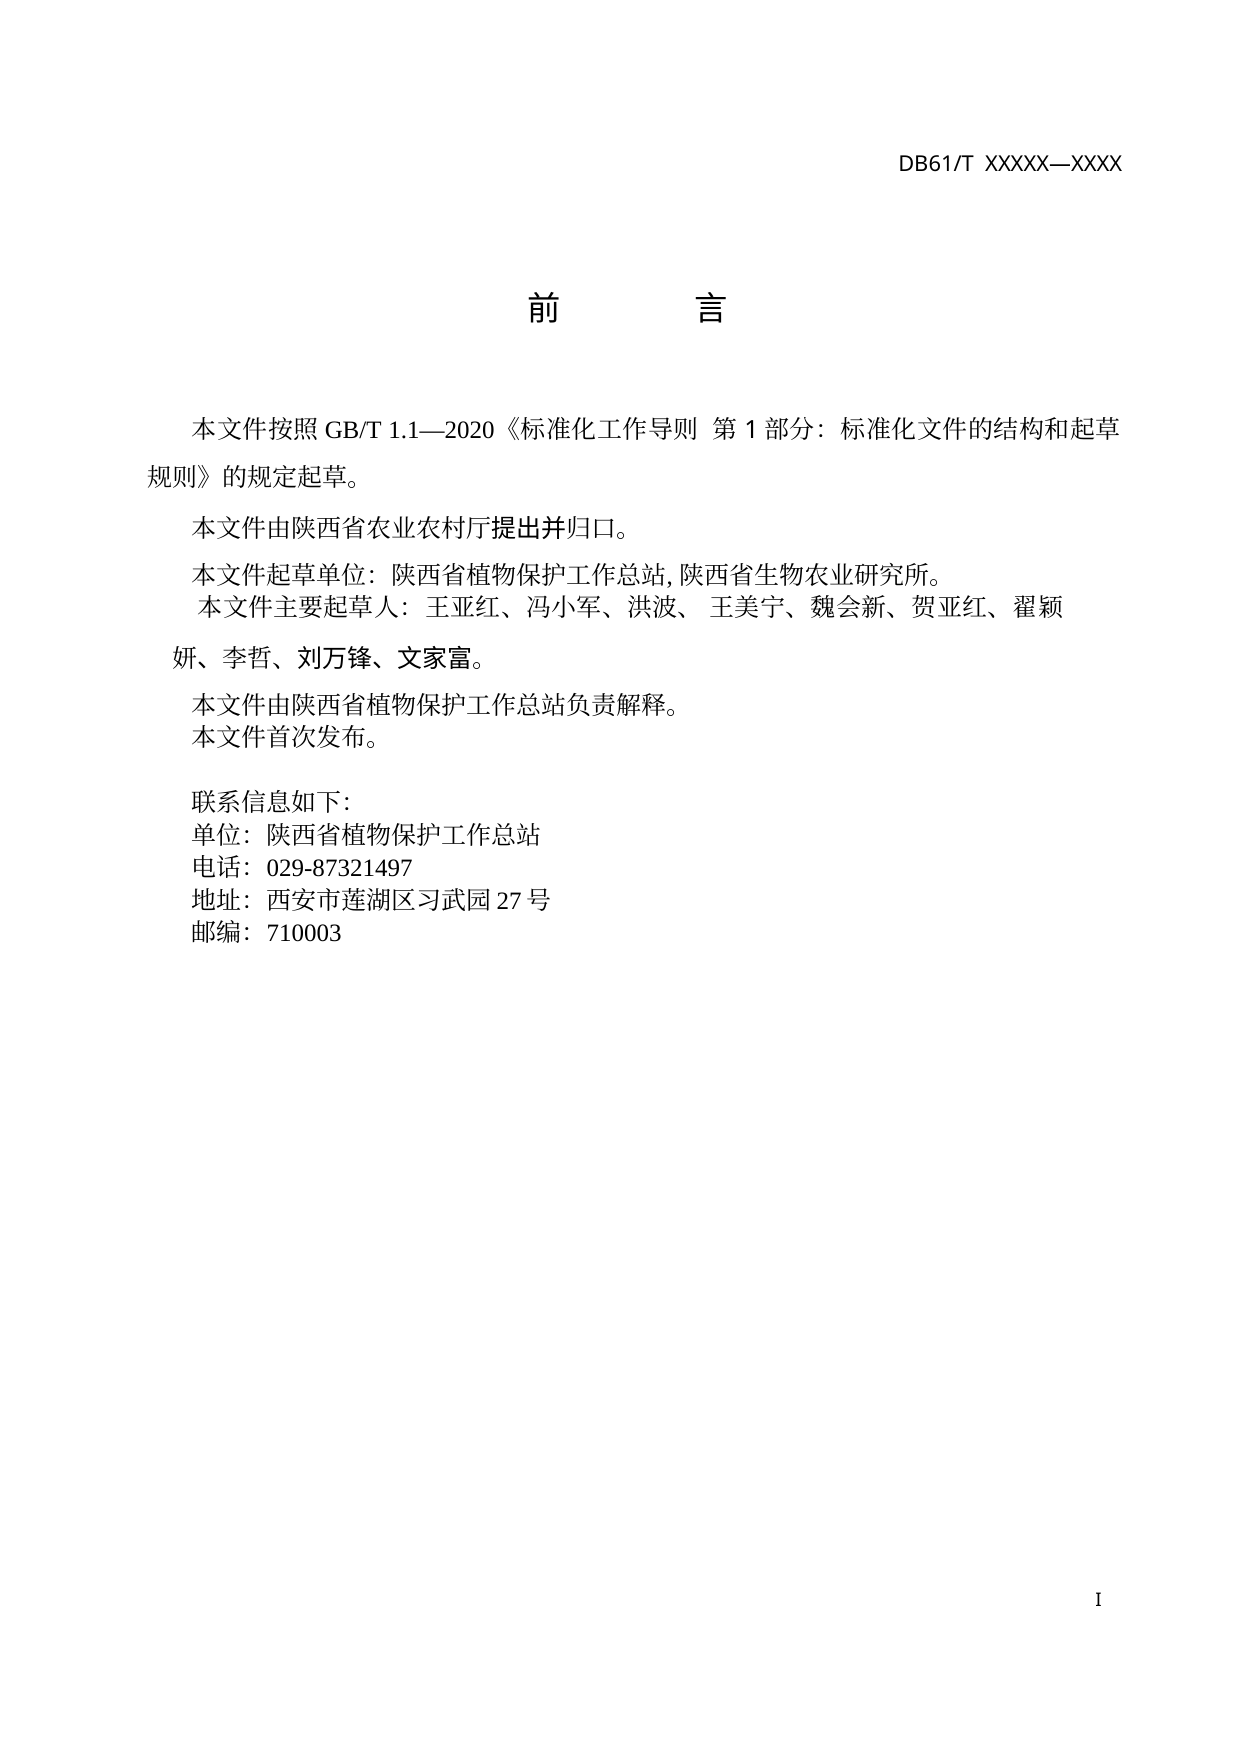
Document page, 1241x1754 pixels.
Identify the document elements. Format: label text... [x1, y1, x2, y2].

text 地址：西安市莲湖区习武园27号 [148, 884, 1063, 916]
text 本文件起草单位：陕西省植物保护工作总站, 陕西省生物农业研究所。 [148, 559, 1063, 591]
text 前 言 [148, 273, 1063, 338]
text 邮编：710003 [148, 916, 1063, 949]
text 本文件由陕西省植物保护工作总站负责解释。 [148, 689, 1063, 721]
text 联系信息如下： [148, 786, 1063, 819]
text 本文件首次发布。 [148, 721, 1063, 754]
text 本文件由陕西省农业农村厅提出并归口。 [148, 494, 1063, 559]
text 单位：陕西省植物保护工作总站 [148, 819, 1063, 851]
text 电话：029-87321497 [148, 851, 1063, 884]
text 本文件主要起草人：王亚红、冯小军、洪波、 王美宁、魏会新、贺亚红、翟颖妍、李哲、刘万锋、文家富。 [173, 591, 1063, 689]
text 本文件按照GB/T 1.1—2020《标准化工作导则 第1部分：标准化文件的结构和起草规则》的规定起草。 [148, 396, 1122, 494]
